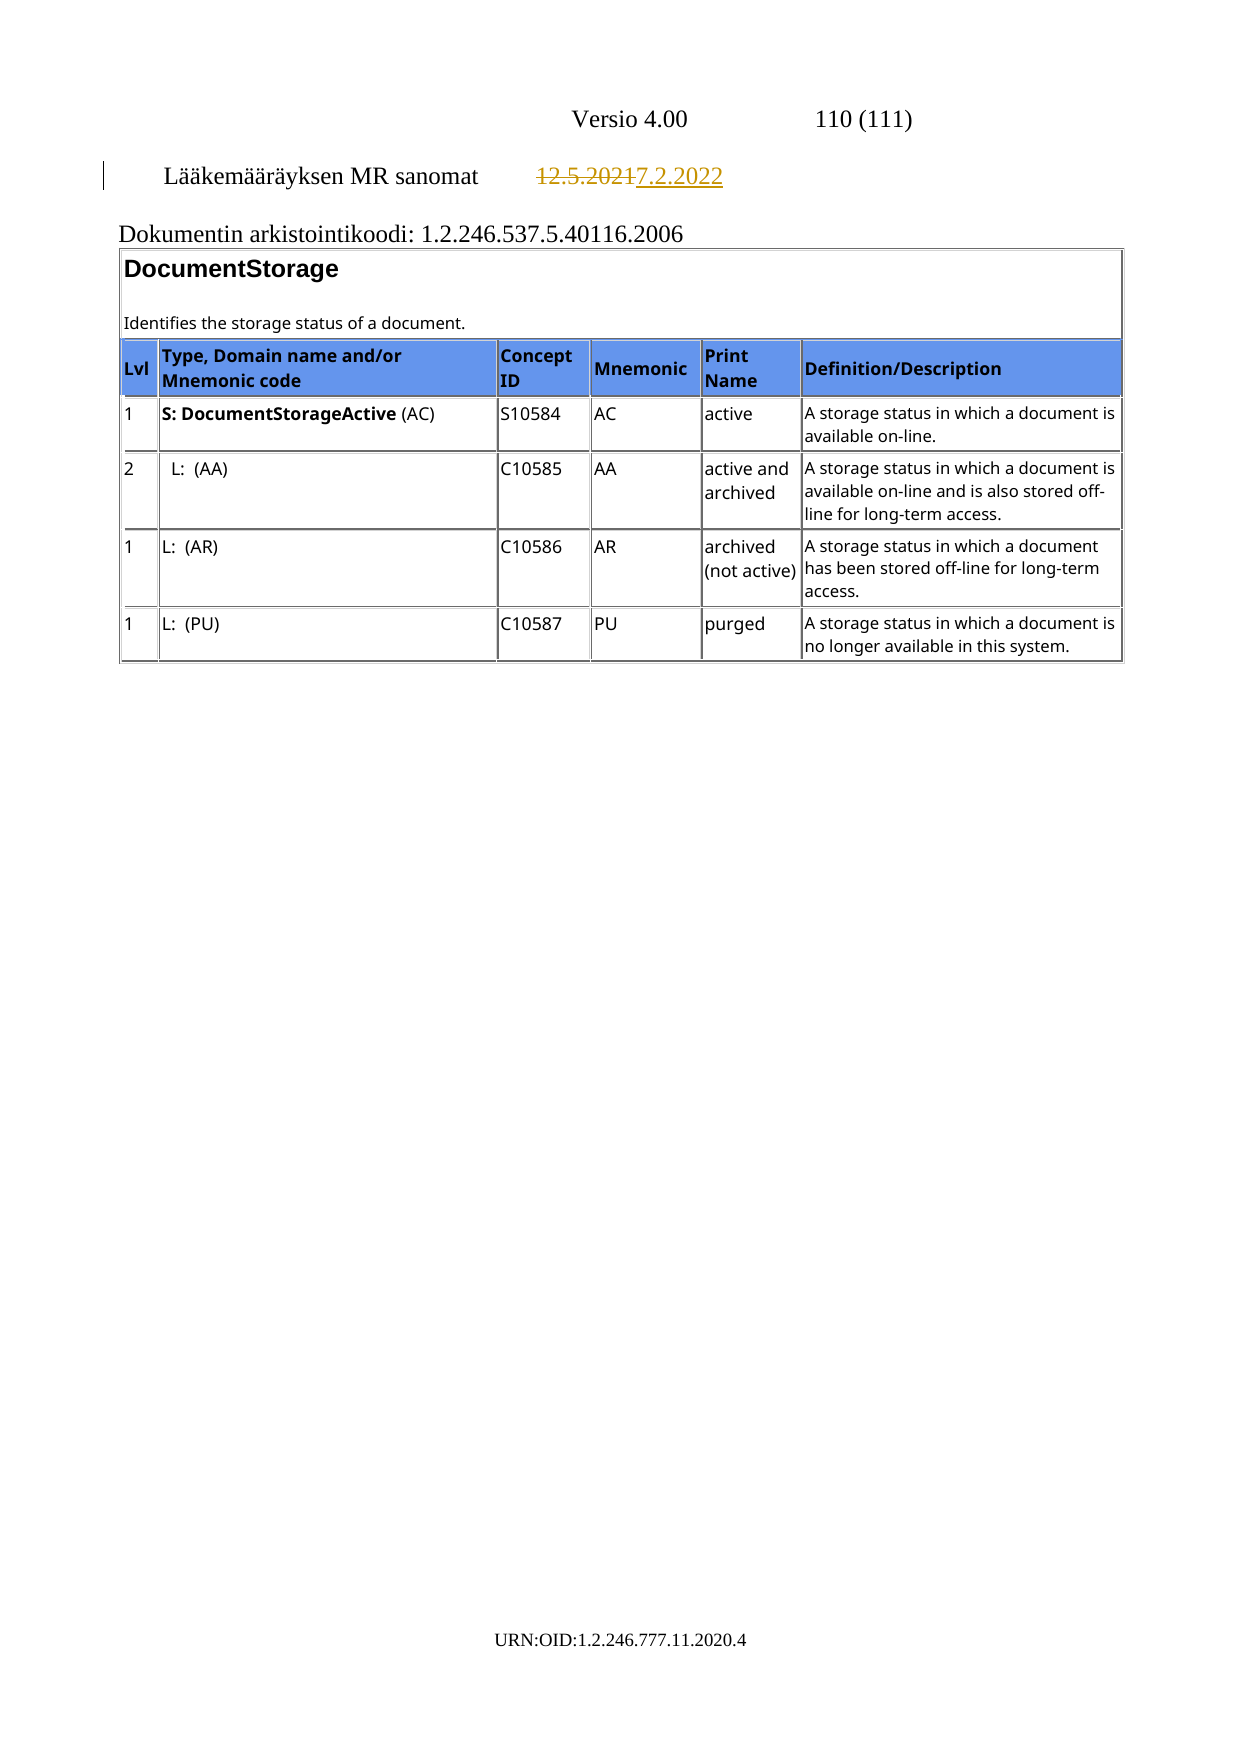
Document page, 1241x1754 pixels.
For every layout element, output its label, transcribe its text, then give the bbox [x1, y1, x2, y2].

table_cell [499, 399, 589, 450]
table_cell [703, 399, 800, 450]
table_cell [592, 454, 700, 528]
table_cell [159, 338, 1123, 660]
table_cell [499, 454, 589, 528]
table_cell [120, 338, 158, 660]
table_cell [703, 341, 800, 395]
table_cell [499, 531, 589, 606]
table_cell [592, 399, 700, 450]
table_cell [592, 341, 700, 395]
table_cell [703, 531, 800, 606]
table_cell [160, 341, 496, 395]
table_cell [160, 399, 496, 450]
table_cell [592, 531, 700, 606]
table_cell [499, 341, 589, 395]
text Dokumentin arkistointikoodi: 1.2.246.537.5.40116.2006 [118, 219, 1122, 247]
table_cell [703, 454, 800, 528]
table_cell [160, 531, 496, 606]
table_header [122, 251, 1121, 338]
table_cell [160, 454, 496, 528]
